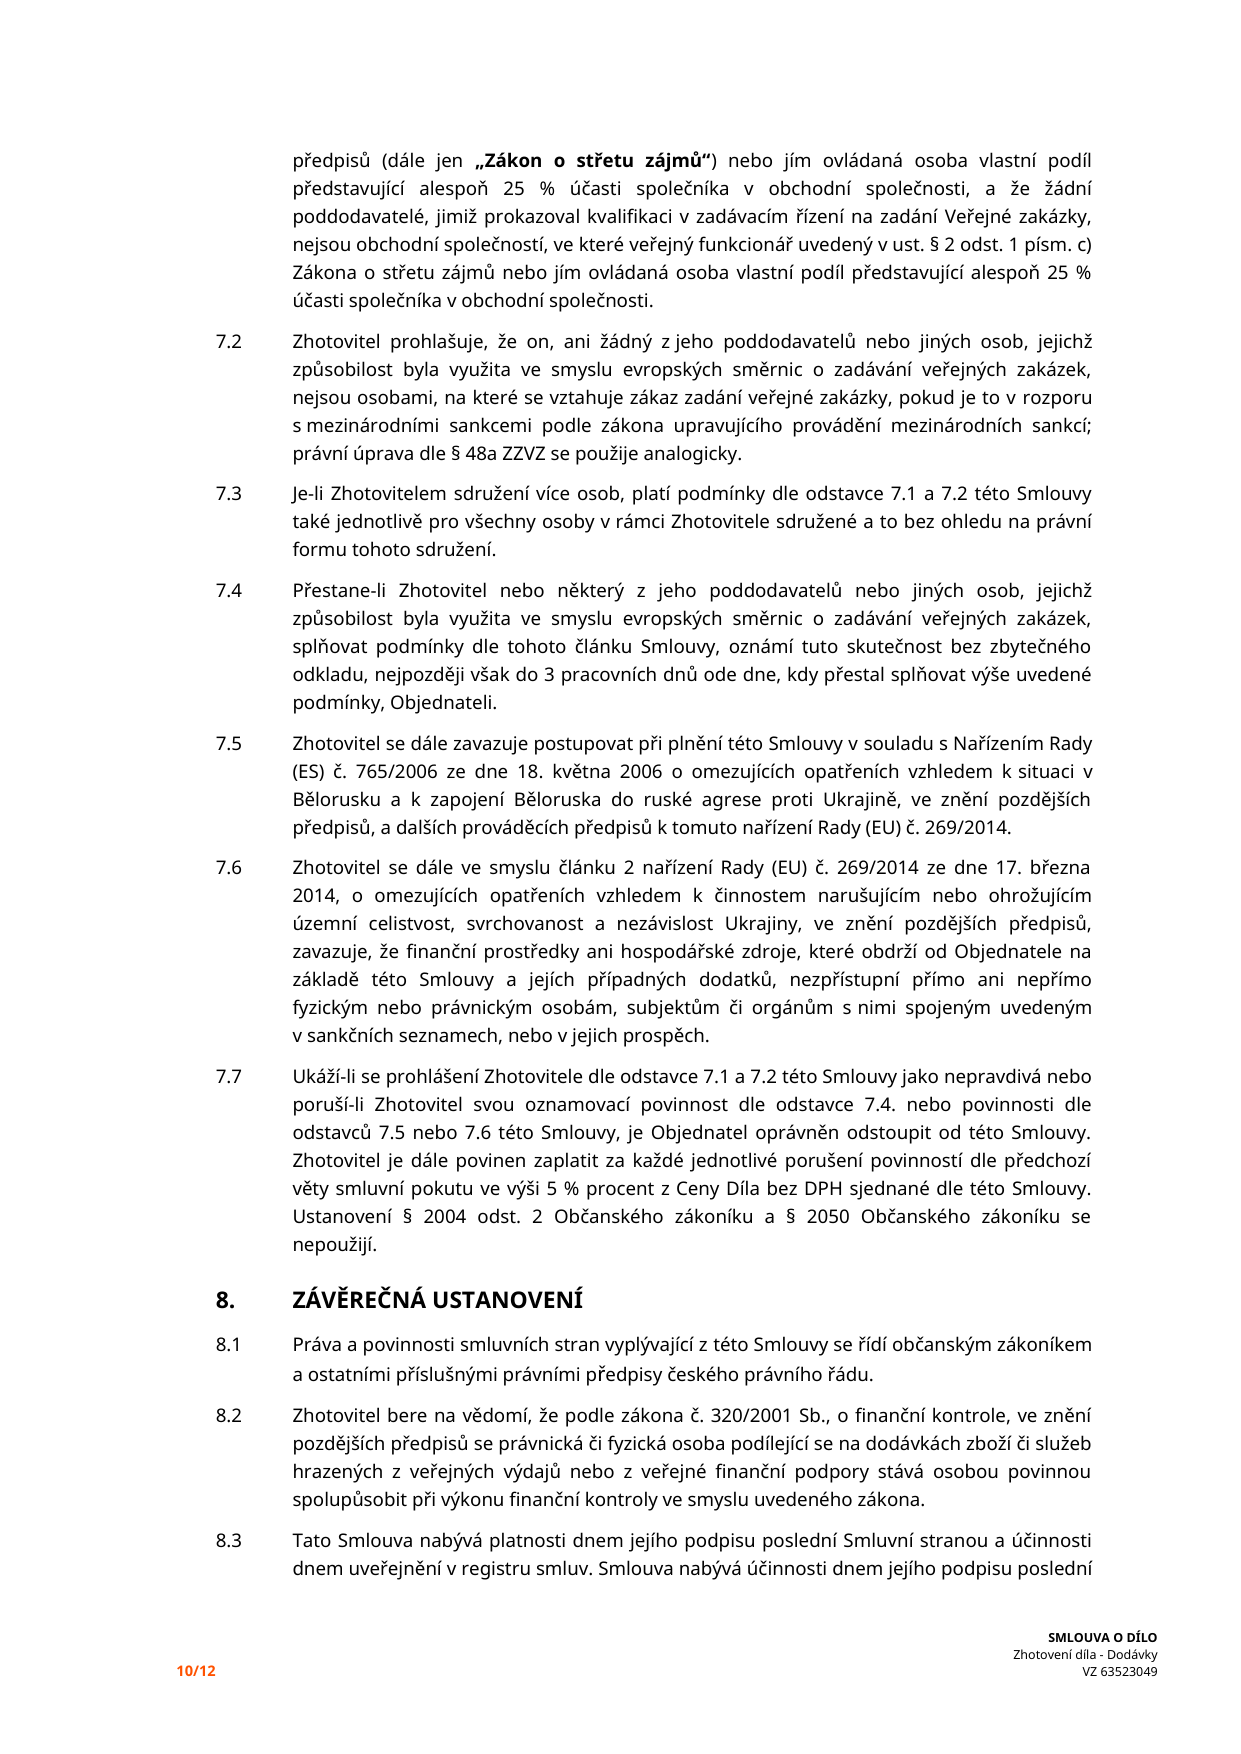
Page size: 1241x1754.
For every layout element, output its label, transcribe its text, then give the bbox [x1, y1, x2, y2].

text Ukáží-li se prohlášení Zhotovitele dle odstavce 7.1 a 7.2 této Smlouvy jako nepravdivá nebo poruší-li Zhotovitel svou oznamovací povinnost dle odstavce 7.4. nebo povinnosti dle odstavců 7.5 nebo 7.6 této Smlouvy, je Objednatel oprávněn odstoupit od této Smlouvy. Zhotovitel je dále povinen zaplatit za každé jednotlivé porušení povinností dle předchozí věty smluvní pokutu ve výši 5 % procent z Ceny Díla bez DPH sjednané dle této Smlouvy. Ustanovení § 2004 odst. 2 Občanského zákoníku a § 2050 Občanského zákoníku se nepoužijí. [216, 1063, 1093, 1257]
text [216, 1527, 1093, 1581]
text ZÁVĚREČNÁ USTANOVENÍ [216, 1284, 1093, 1316]
text Zhotovitel se dále ve smyslu článku 2 nařízení Rady (EU) č. 269/2014 ze dne 17. března 2014, o omezujících opatřeních vzhledem k činnostem narušujícím nebo ohrožujícím územní celistvost, svrchovanost a nezávislost Ukrajiny, ve znění pozdějších předpisů, zavazuje, že finanční prostředky ani hospodářské zdroje, které obdrží od Objednatele na základě této Smlouvy a jejích případných dodatků, nezpřístupní přímo ani nepřímo fyzickým nebo právnickým osobám, subjektům či orgánům s nimi spojeným uvedeným v sankčních seznamech, nebo v jejich prospěch. [216, 854, 1093, 1048]
text Zhotovitel prohlašuje, že on, ani žádný z jeho poddodavatelů nebo jiných osob, jejichž způsobilost byla využita ve smyslu evropských směrnic o zadávání veřejných zakázek, nejsou osobami, na které se vztahuje zákaz zadání veřejné zakázky, pokud je to v rozporu s mezinárodními sankcemi podle zákona upravujícího provádění mezinárodních sankcí; právní úprava dle § 48a ZZVZ se použije analogicky. [216, 328, 1093, 466]
text Přestane-li Zhotovitel nebo některý z jeho poddodavatelů nebo jiných osob, jejichž způsobilost byla využita ve smyslu evropských směrnic o zadávání veřejných zakázek, splňovat podmínky dle tohoto článku Smlouvy, oznámí tuto skutečnost bez zbytečného odkladu, nejpozději však do 3 pracovních dnů ode dne, kdy přestal splňovat výše uvedené podmínky, Objednateli. [216, 577, 1093, 715]
text Zhotovitel bere na vědomí, že podle zákona č. 320/2001 Sb., o finanční kontrole, ve znění pozdějších předpisů se právnická či fyzická osoba podílející se na dodávkách zboží či služeb hrazených z veřejných výdajů nebo z veřejné finanční podpory stává osobou povinnou spolupůsobit při výkonu finanční kontroly ve smyslu uvedeného zákona. [216, 1403, 1093, 1512]
text Je-li Zhotovitelem sdružení více osob, platí podmínky dle odstavce 7.1 a 7.2 této Smlouvy také jednotlivě pro všechny osoby v rámci Zhotovitele sdružené a to bez ohledu na právní formu tohoto sdružení. [216, 481, 1093, 562]
text Zhotovitel se dále zavazuje postupovat při plnění této Smlouvy v souladu s Nařízením Rady (ES) č. 765/2006 ze dne 18. května 2006 o omezujících opatřeních vzhledem k situaci v Bělorusku a k zapojení Běloruska do ruské agrese proti Ukrajině, ve znění pozdějších předpisů, a dalších prováděcích předpisů k tomuto nařízení Rady (EU) č. 269/2014. [216, 730, 1093, 839]
text Práva a povinnosti smluvních stran vyplývající z této Smlouvy se řídí občanským zákoníkem a ostatními příslušnými právními předpisy českého právního řádu. [216, 1331, 1093, 1387]
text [216, 147, 1093, 313]
